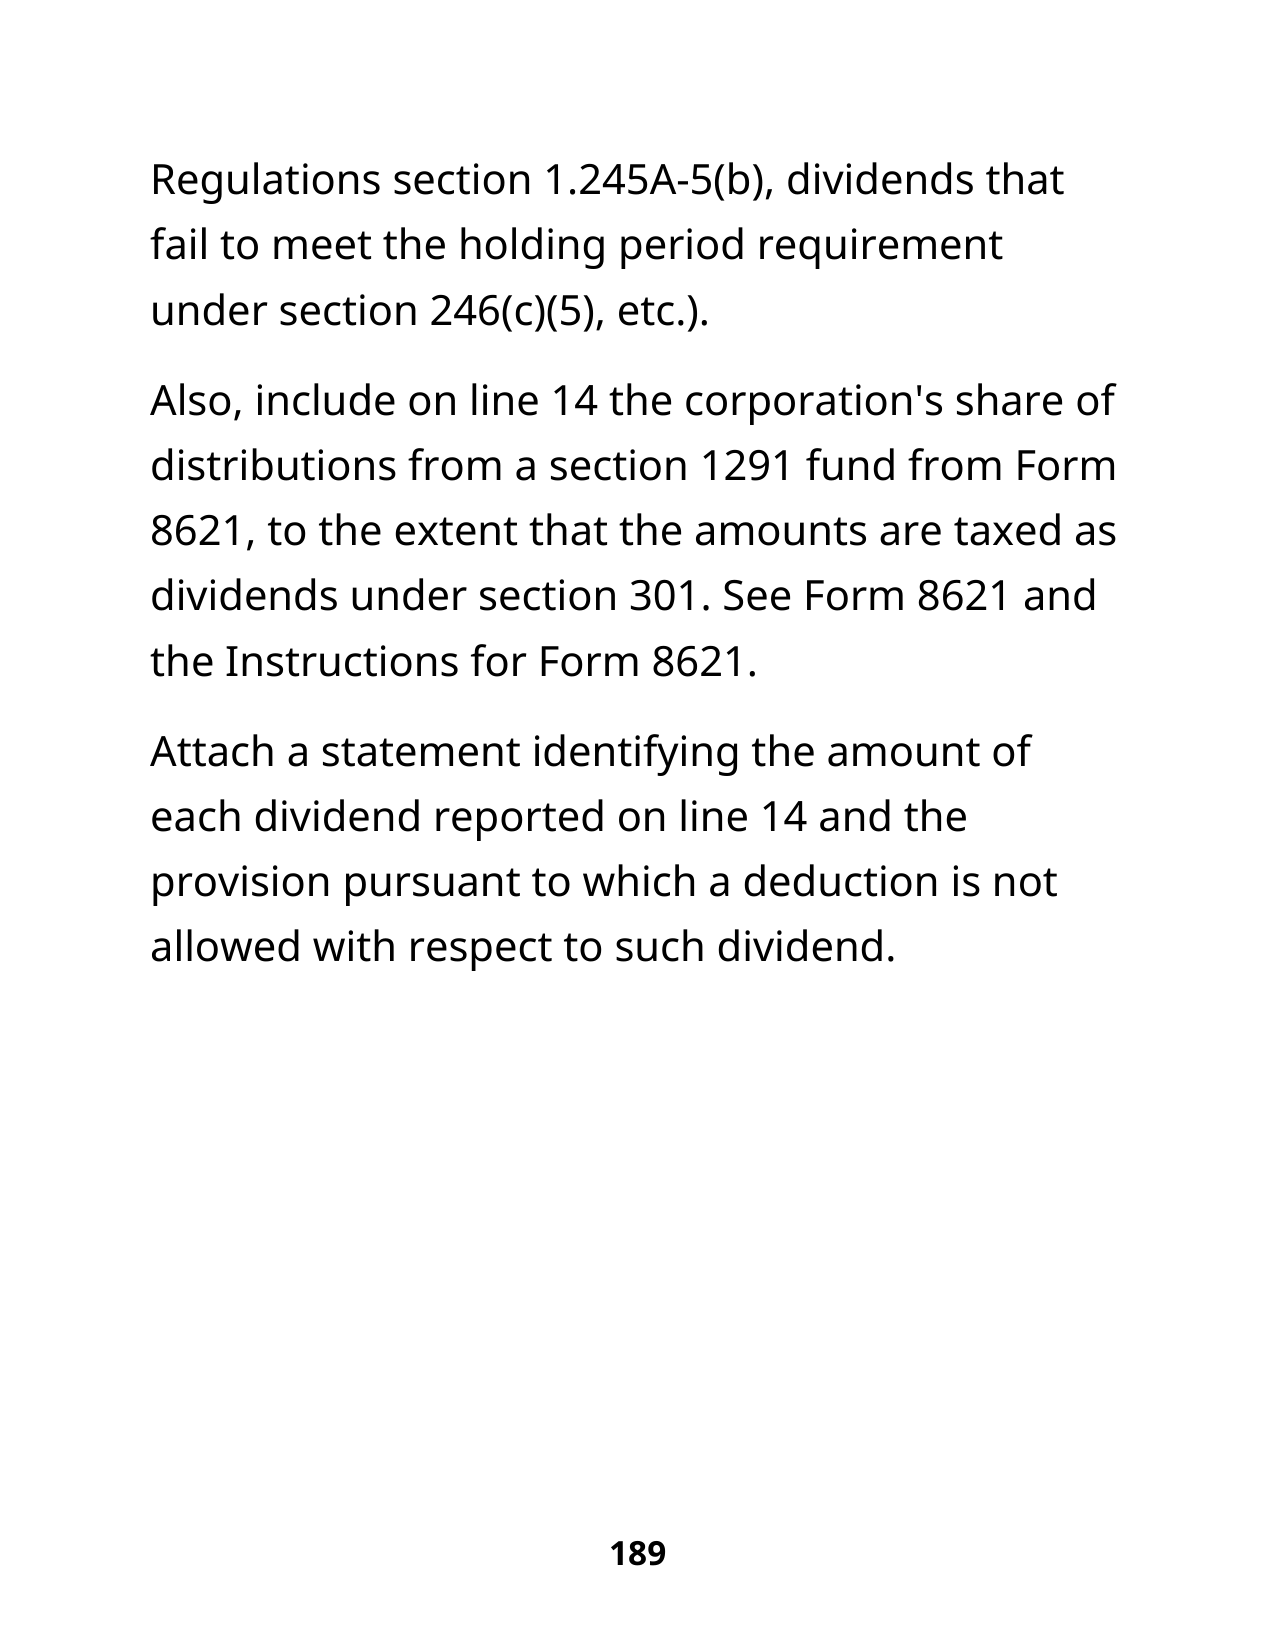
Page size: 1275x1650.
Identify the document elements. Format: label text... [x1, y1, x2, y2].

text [150, 150, 1125, 337]
text Attach a statement identifying the amount of each dividend reported on line 14 and the provision pursuant to which a deduction is not allowed with respect to such dividend. [150, 722, 1125, 974]
text Also, include on line 14 the corporation's share of distributions from a section 1291 fund from Form 8621, to the extent that the amounts are taxed as dividends under section 301. See Form 8621 and the Instructions for Form 8621. [150, 371, 1125, 688]
